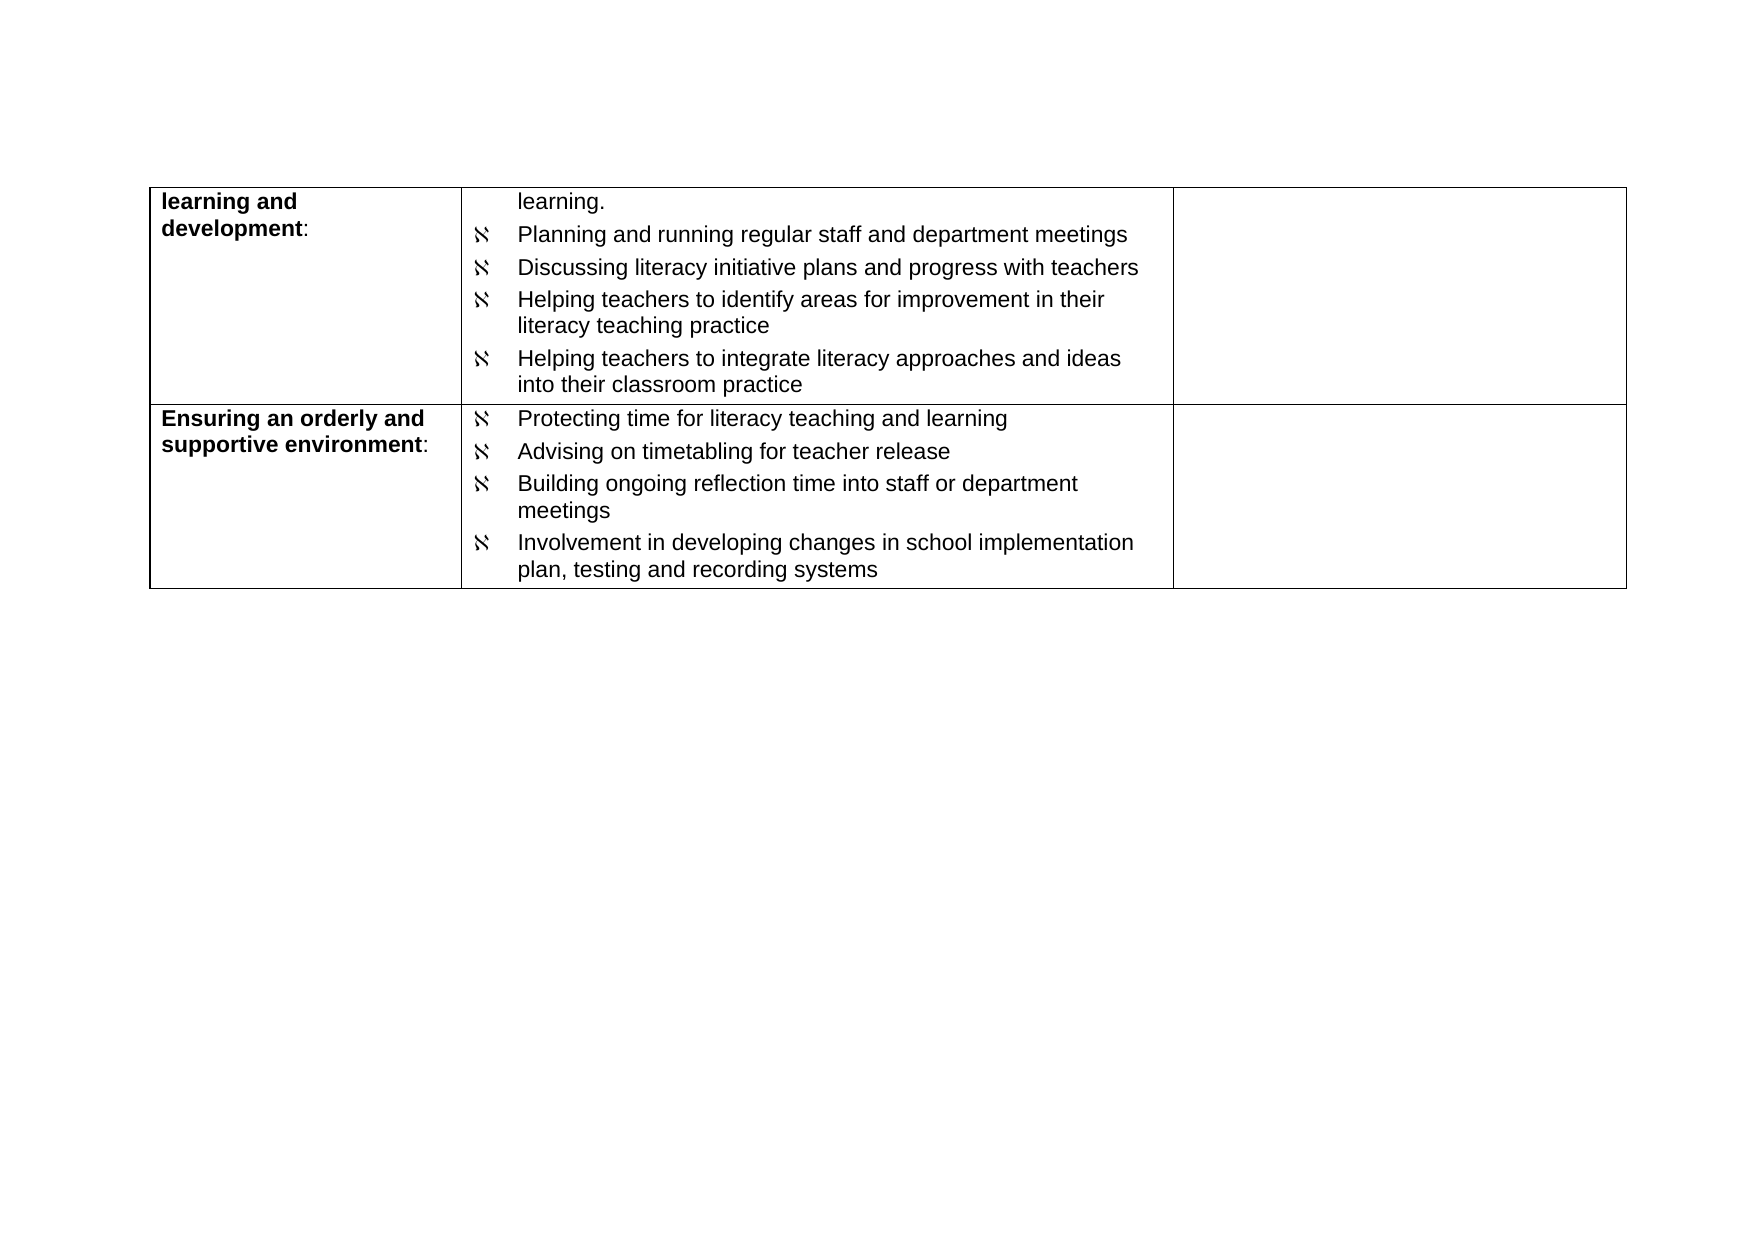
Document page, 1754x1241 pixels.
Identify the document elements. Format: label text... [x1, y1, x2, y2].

table_cell Protecting time for literacy teaching and learning Advising on timetabling for teacher release Building ongoing reflection time into staff or department meetings Involvement in developing changes in school implementation plan, testing and recording systems [462, 405, 1173, 588]
table_cell [1174, 188, 1626, 404]
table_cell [151, 188, 461, 404]
table_cell Ensuring an orderly and supportive environment: [151, 405, 461, 588]
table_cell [462, 188, 1173, 404]
table_cell [1174, 405, 1626, 588]
